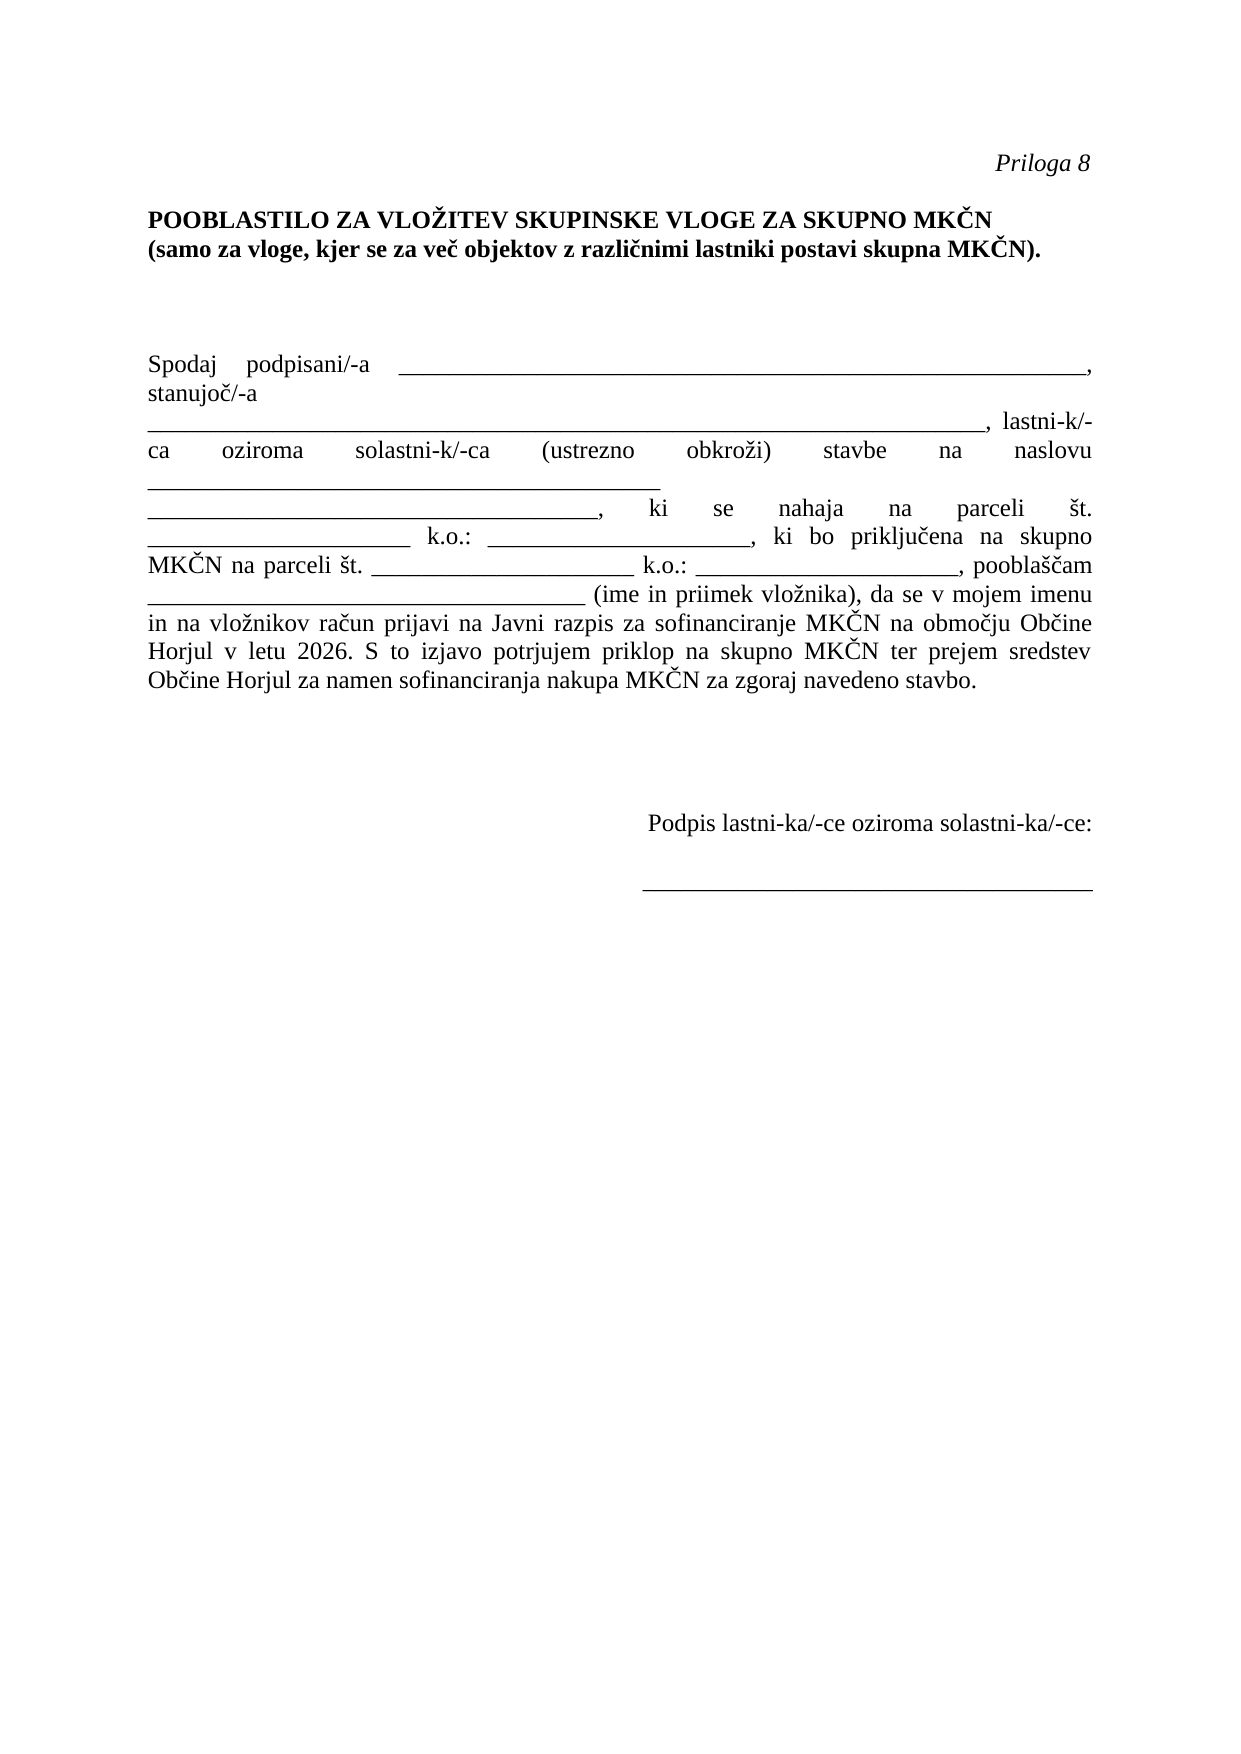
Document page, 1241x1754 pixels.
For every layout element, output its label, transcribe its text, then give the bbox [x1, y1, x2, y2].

text Podpis lastni-ka/-ce oziroma solastni-ka/-ce: [516, 808, 1093, 837]
text Priloga 8 [148, 148, 1093, 176]
text POOBLASTILO ZA VLOŽITEV SKUPINSKE VLOGE ZA SKUPNO MKČN [148, 205, 1093, 234]
text (samo za vloge, kjer se za več objektov z različnimi lastniki postavi skupna MKČN). [148, 234, 1093, 263]
text Spodaj podpisani/-a _______________________________________________________, stanujoč/-a ___________________________________________________________________, lastni-k/-ca oziroma solastni-k/-ca (ustrezno obkroži) stavbe na naslovu _________________________________________ ____________________________________, ki se nahaja na parceli št. _____________________ k.o.: _____________________, ki bo priključena na skupno MKČN na parceli št. _____________________ k.o.: _____________________, pooblaščam ___________________________________ (ime in priimek vložnika), da se v mojem imenu in na vložnikov račun prijavi na Javni razpis za sofinanciranje MKČN na območju Občine Horjul v letu 2026. S to izjavo potrjujem priklop na skupno MKČN ter prejem sredstev Občine Horjul za namen sofinanciranja nakupa MKČN za zgoraj navedeno stavbo. [148, 349, 1093, 694]
text ____________________________________ [148, 866, 1093, 894]
